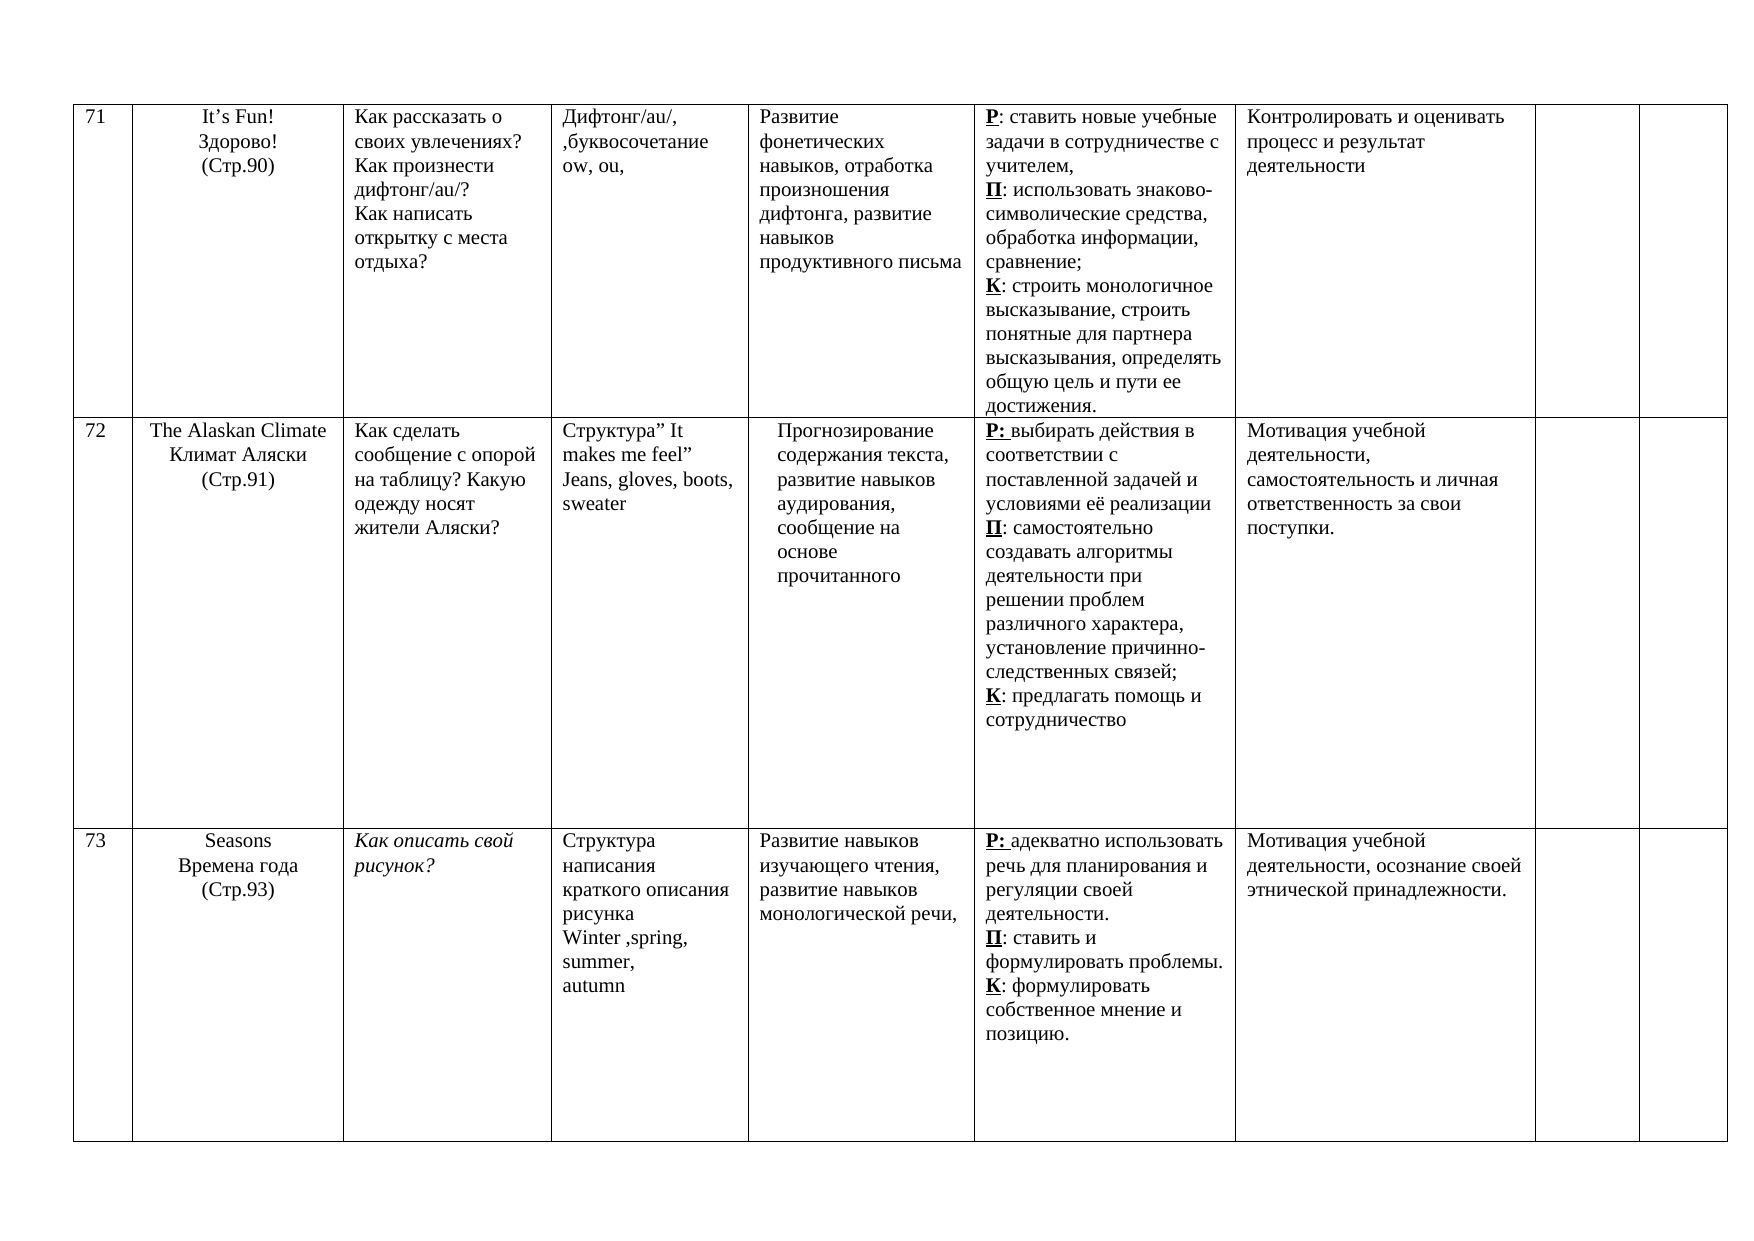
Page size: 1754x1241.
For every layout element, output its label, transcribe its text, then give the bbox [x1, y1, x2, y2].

table_cell [1536, 418, 1639, 827]
table_cell Дифтонг/au/, ,буквосочетание ow, ou, [552, 105, 748, 417]
table_cell Р: выбирать действия в соответствии с поставленной задачей и условиями её реализации П: самостоятельно создавать алгоритмы деятельности при решении проблем различного характера, установление причинно-следственных связей; К: предлагать помощь и сотрудничество [975, 418, 1235, 827]
table_cell [1536, 829, 1639, 1141]
table_cell Р: ставить новые учебные задачи в сотрудничестве с учителем, П: использовать знаково-символические средства, обработка информации, сравнение; К: строить монологичное высказывание, строить понятные для партнера высказывания, определять общую цель и пути ее достижения. [975, 105, 1235, 417]
table_cell Развитие навыков изучающего чтения, развитие навыков монологической речи, [749, 829, 974, 1141]
table_cell Seasons Времена года (Стр.93) [133, 829, 343, 1141]
table_cell [1536, 105, 1639, 417]
table_cell 73 [74, 829, 132, 1141]
table_cell 72 [74, 418, 132, 827]
table_cell Как описать свой рисунок? [344, 829, 551, 1141]
table_cell The Alaskan Climate Климат Аляски (Стр.91) [133, 418, 343, 827]
table_cell Развитие фонетических навыков, отработка произношения дифтонга, развитие навыков продуктивного письма [749, 105, 974, 417]
table_cell Как рассказать о своих увлечениях? Как произнести дифтонг/au/? Как написать открытку с места отдыха? [344, 105, 551, 417]
table_cell Структура” It makes me feel” Jeans, gloves, boots, sweater [552, 418, 748, 827]
table_cell Мотивация учебной деятельности, осознание своей этнической принадлежности. [1236, 829, 1535, 1141]
table_cell Мотивация учебной деятельности, самостоятельность и личная ответственность за свои поступки. [1236, 418, 1535, 827]
table_cell Как сделать сообщение с опорой на таблицу? Какую одежду носят жители Аляски? [344, 418, 551, 827]
table_cell [1640, 418, 1727, 827]
table_cell [1640, 829, 1727, 1141]
table_cell It’s Fun! Здорово! (Стр.90) [133, 105, 343, 417]
table_cell 71 [74, 105, 132, 417]
table_cell Прогнозирование содержания текста, развитие навыков аудирования, сообщение на основе прочитанного [749, 418, 974, 827]
table_cell Р: адекватно использовать речь для планирования и регуляции своей деятельности. П: ставить и формулировать проблемы. К: формулировать собственное мнение и позицию. [975, 829, 1235, 1141]
table_cell Структура написания краткого описания рисунка Winter ,spring, summer, autumn [552, 829, 748, 1141]
table_cell Контролировать и оценивать процесс и результат деятельности [1236, 105, 1535, 417]
table_cell [1640, 105, 1727, 417]
